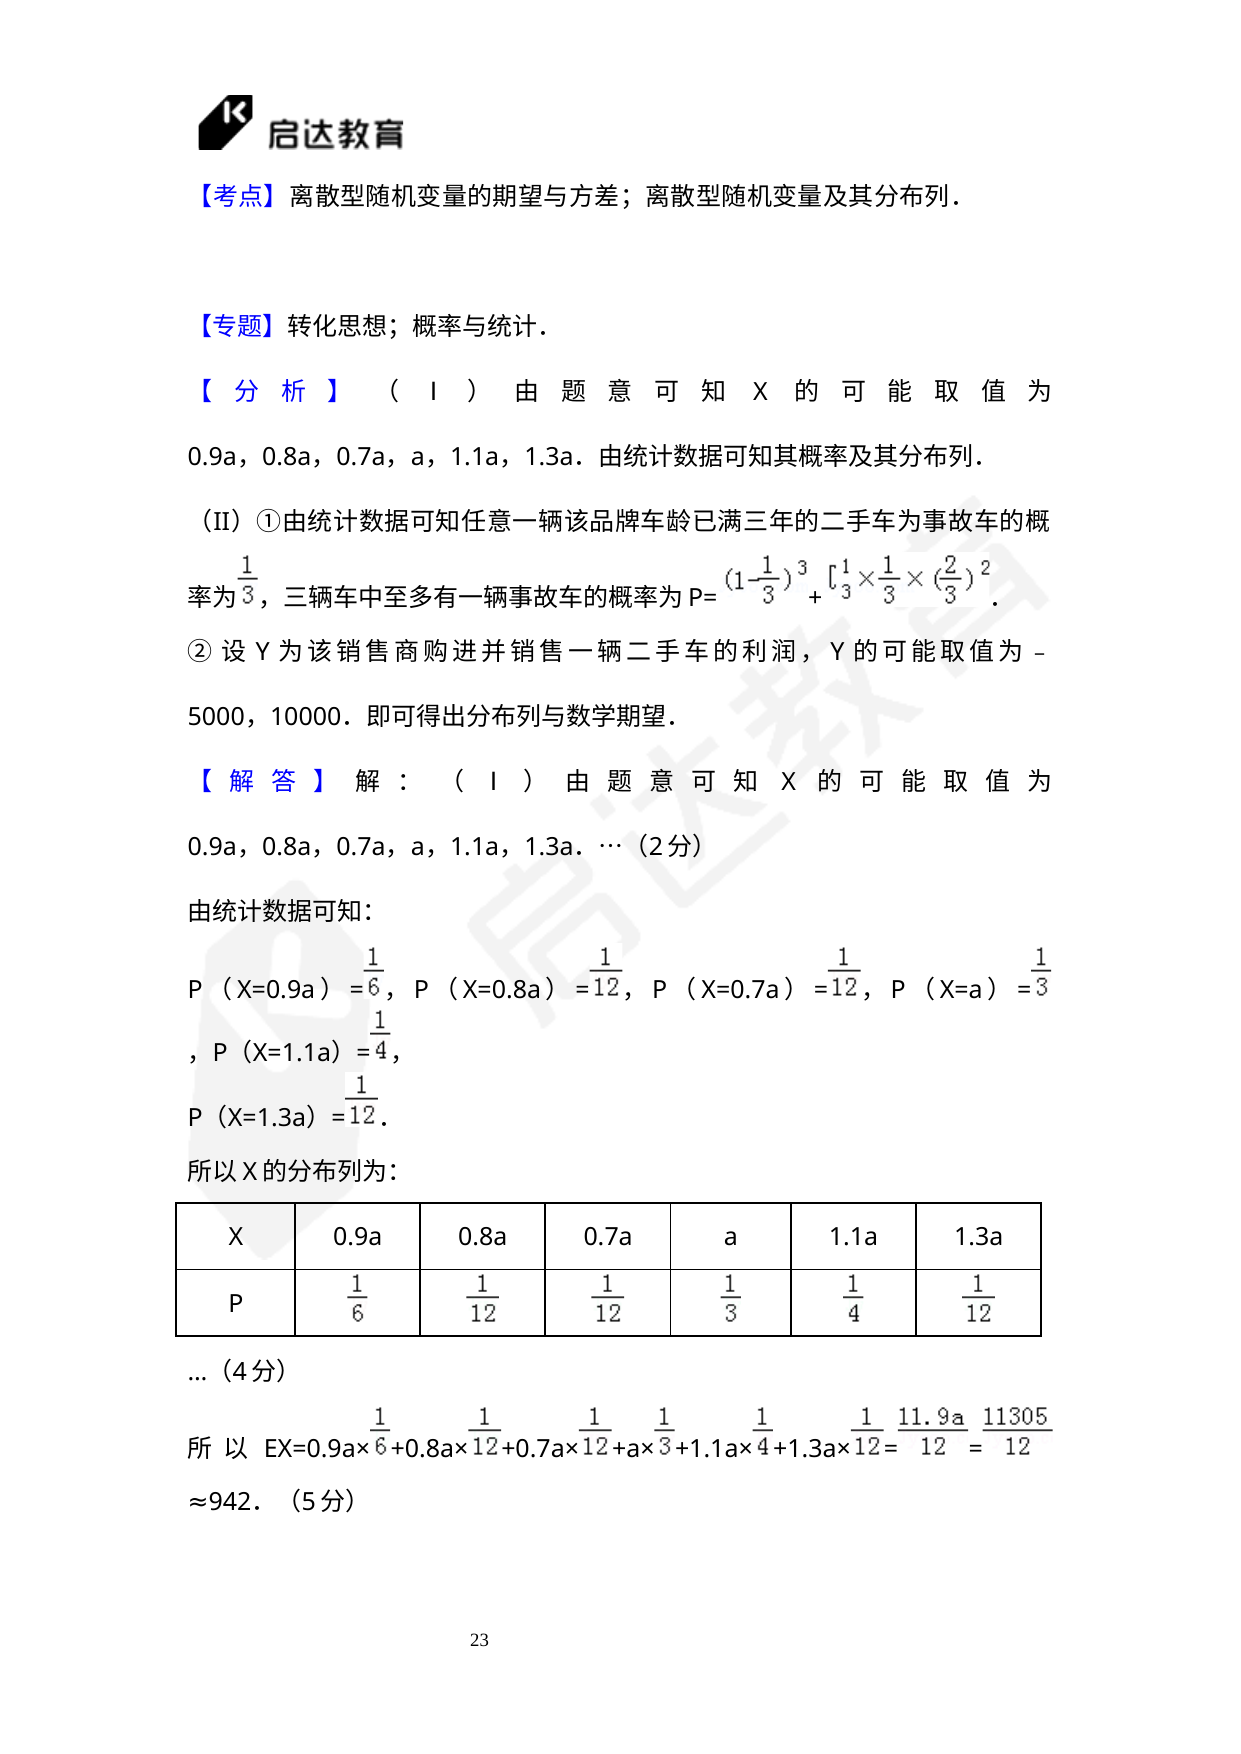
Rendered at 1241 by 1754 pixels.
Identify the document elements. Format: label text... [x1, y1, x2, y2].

table_cell [546, 1270, 670, 1335]
picture [370, 1007, 391, 1062]
text 由统计数据可知： [187, 877, 1053, 942]
picture [982, 1403, 1053, 1458]
table_header 1.1a [792, 1204, 915, 1268]
picture [897, 1403, 969, 1458]
picture [1031, 943, 1052, 999]
text （II）①由统计数据可知任意一辆该品牌车龄已满三年的二手车为事故车的概率为，三辆车中至多有一辆事故车的概率为P=+． [187, 487, 1053, 617]
text 【专题】转化思想；概率与统计． [187, 292, 1053, 357]
picture [198, 95, 404, 150]
picture [468, 1403, 502, 1458]
text …（4分） [187, 1337, 1053, 1402]
table_header 0.7a [546, 1204, 670, 1268]
table_cell [792, 1270, 915, 1335]
picture [578, 1403, 612, 1458]
table_cell [296, 1270, 419, 1335]
picture [345, 1072, 378, 1127]
picture [843, 1270, 864, 1325]
text 【分析】（Ⅰ）由题意可知X的可能取值为0.9a，0.8a，0.7a，a，1.1a，1.3a．由统计数据可知其概率及其分布列． [187, 357, 1053, 487]
table_cell [671, 1270, 790, 1335]
picture [589, 943, 623, 999]
picture [591, 1270, 625, 1325]
picture [752, 1403, 773, 1458]
text 所以EX=0.9a×+0.8a×+0.7a×+a×+1.1a×+1.3a×==≈942．（5分） [187, 1402, 1053, 1532]
text 所以X的分布列为： [187, 1137, 1053, 1202]
table_cell [421, 1270, 544, 1335]
table_cell [917, 1270, 1040, 1335]
picture [822, 552, 990, 607]
picture [237, 552, 258, 607]
picture [827, 943, 861, 999]
text P（X=1.3a）=． [187, 1072, 1053, 1137]
picture [363, 943, 384, 999]
picture [717, 552, 808, 607]
table_cell P [177, 1270, 294, 1335]
text 【考点】离散型随机变量的期望与方差；离散型随机变量及其分布列．菁优网版权所有 [187, 162, 1053, 292]
picture [654, 1403, 675, 1458]
table_header 1.3a [917, 1204, 1040, 1268]
picture [466, 1270, 499, 1325]
picture [347, 1270, 368, 1325]
table_header a [671, 1204, 790, 1268]
table_header 0.8a [421, 1204, 544, 1268]
table_header 0.9a [296, 1204, 419, 1268]
text ②设Y为该销售商购进并销售一辆二手车的利润，Y的可能取值为﹣5000，10000．即可得出分布列与数学期望． [187, 617, 1053, 747]
text P（X=0.9a）=，P（X=0.8a）=，P（X=0.7a）=，P（X=a）=，P（X=1.1a）=， [187, 942, 1053, 1072]
table_header X [177, 1204, 294, 1268]
text 【解答】解：（Ⅰ）由题意可知X的可能取值为0.9a，0.8a，0.7a，a，1.1a，1.3a．…（2分） [187, 747, 1053, 877]
picture [720, 1270, 741, 1325]
picture [850, 1403, 884, 1458]
picture [962, 1270, 995, 1325]
picture [370, 1403, 391, 1458]
